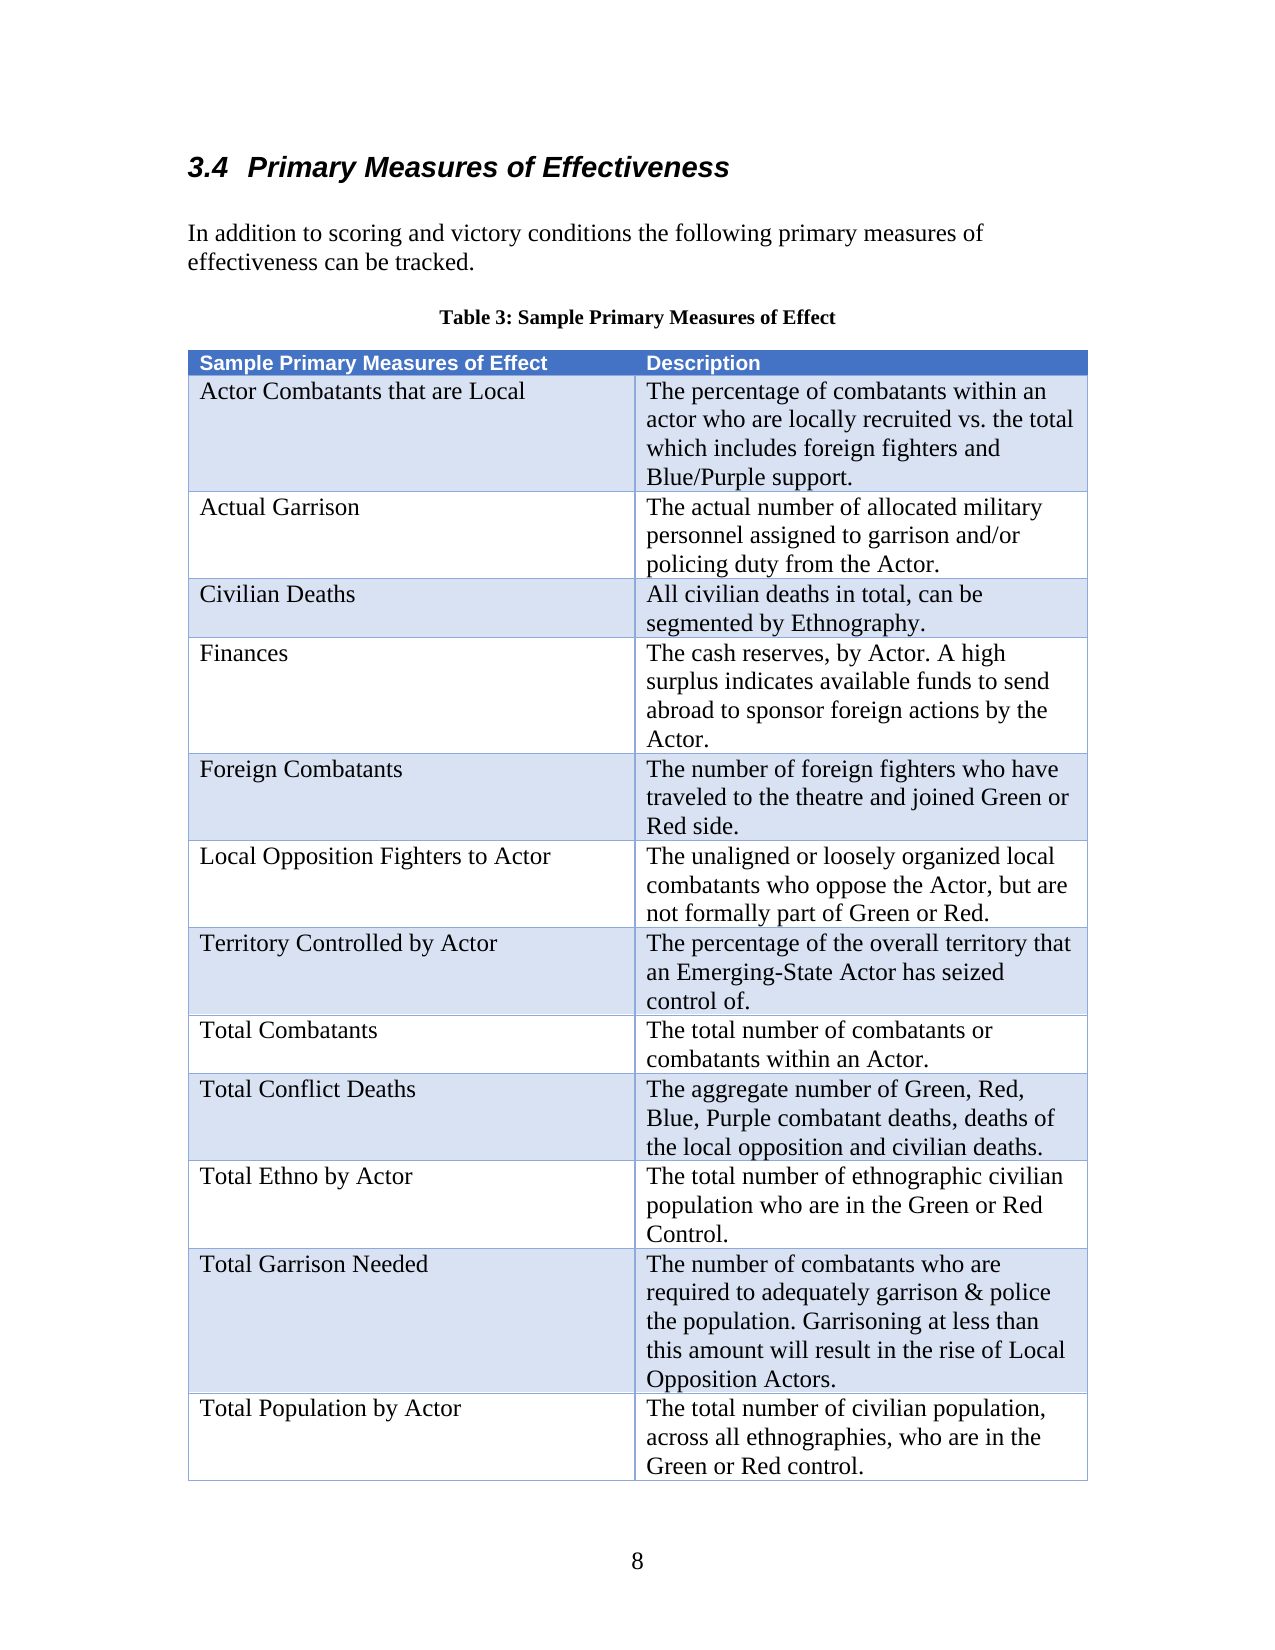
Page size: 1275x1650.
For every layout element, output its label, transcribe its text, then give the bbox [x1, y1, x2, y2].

table_cell The actual number of allocated military personnel assigned to garrison and/or policing duty from the Actor. [636, 492, 1087, 578]
table_cell The percentage of combatants within an actor who are locally recruited vs. the total which includes foreign fighters and Blue/Purple support. [636, 376, 1087, 491]
table_cell All civilian deaths in total, can be segmented by Ethnography. [636, 579, 1087, 637]
table_cell The aggregate number of Green, Red, Blue, Purple combatant deaths, deaths of the local opposition and civilian deaths. [636, 1074, 1087, 1160]
table_cell The cash reserves, by Actor. A high surplus indicates available funds to send abroad to sponsor foreign actions by the Actor. [636, 638, 1087, 753]
table_cell Territory Controlled by Actor [189, 928, 634, 1014]
table_cell The total number of combatants or combatants within an Actor. [636, 1016, 1087, 1073]
table_cell Civilian Deaths [189, 579, 634, 637]
table_cell The percentage of the overall territory that an Emerging-State Actor has seized control of. [636, 928, 1087, 1014]
table_cell Actor Combatants that are Local [189, 376, 634, 491]
table_cell The number of foreign fighters who have traveled to the theatre and joined Green or Red side. [636, 754, 1087, 840]
table_cell The total number of civilian population, across all ethnographies, who are in the Green or Red control. [636, 1394, 1087, 1480]
table_cell Total Ethno by Actor [189, 1161, 634, 1248]
table_cell The unaligned or loosely organized local combatants who oppose the Actor, but are not formally part of Green or Red. [636, 841, 1087, 927]
table_header Description [636, 351, 1087, 375]
table_cell Total Population by Actor [189, 1394, 634, 1480]
table_cell Total Conflict Deaths [189, 1074, 634, 1160]
table_cell The total number of ethnographic civilian population who are in the Green or Red Control. [636, 1161, 1087, 1248]
table_cell Total Garrison Needed [189, 1249, 634, 1392]
table_cell Local Opposition Fighters to Actor [189, 841, 634, 927]
table_cell Actual Garrison [189, 492, 634, 578]
table_cell Finances [189, 638, 634, 753]
table_cell The number of combatants who are required to adequately garrison & police the population. Garrisoning at less than this amount will result in the rise of Local Opposition Actors. [636, 1249, 1087, 1392]
table_cell Total Combatants [189, 1016, 634, 1073]
subtitle Primary Measures of Effectiveness [187, 150, 1087, 183]
table_cell Foreign Combatants [189, 754, 634, 840]
table_header Sample Primary Measures of Effect [189, 351, 634, 375]
text In addition to scoring and victory conditions the following primary measures of effectiveness can be tracked. [187, 218, 1087, 276]
